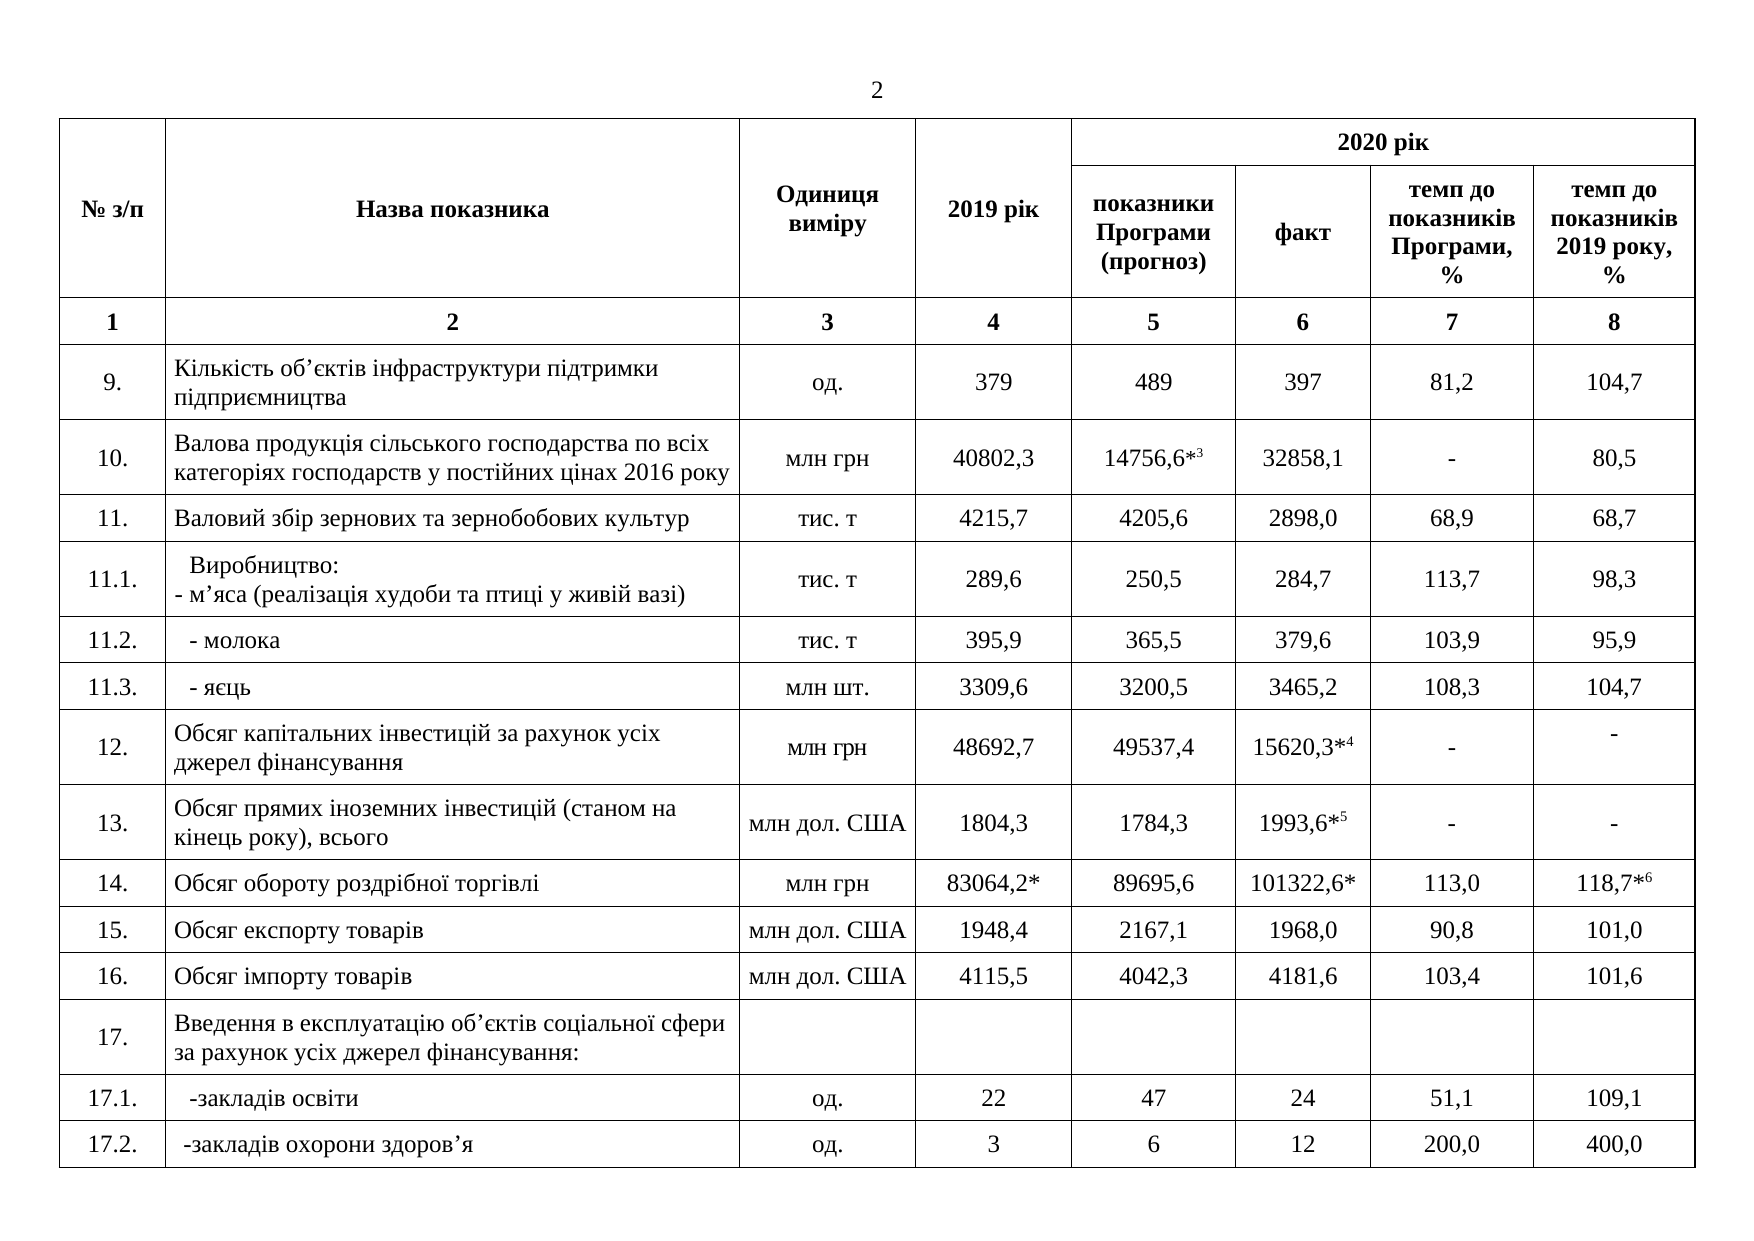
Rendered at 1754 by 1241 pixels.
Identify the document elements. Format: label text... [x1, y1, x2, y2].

table_cell 101322,6* [1236, 860, 1370, 906]
table_cell 48692,7 [916, 710, 1071, 784]
table_cell Виробництво: м’яса (реалізація худоби та птиці у живій вазі) [166, 542, 739, 616]
table_cell 13. [60, 785, 165, 859]
table_cell 15. [60, 907, 165, 952]
table_cell 49537,4 [1072, 710, 1235, 784]
table_cell млн дол. США [740, 953, 915, 998]
table_cell 289,6 [916, 542, 1071, 616]
table_cell тис. т [740, 542, 915, 616]
table_cell 400,0 [1534, 1121, 1694, 1167]
table_cell - яєць [166, 663, 739, 709]
table_cell 68,7 [1534, 495, 1694, 541]
table_cell 14756,6*3 [1072, 420, 1235, 494]
table_cell 395,9 [916, 617, 1071, 662]
table_cell 103,4 [1371, 953, 1533, 998]
table_cell -закладів освіти [166, 1075, 739, 1120]
table_cell 80,5 [1534, 420, 1694, 494]
table_cell 379 [916, 345, 1071, 419]
table_cell [1072, 1000, 1235, 1074]
table_header № з/п [60, 119, 165, 297]
table_header 2020 рік [1072, 119, 1694, 164]
table_cell Обсяг імпорту товарів [166, 953, 739, 998]
table_cell Валова продукція сільського господарства по всіх категоріях господарств у постійних цінах 2016 року [166, 420, 739, 494]
table_cell - [1534, 710, 1694, 784]
table_cell 11.2. [60, 617, 165, 662]
table_cell 95,9 [1534, 617, 1694, 662]
table_cell 9. [60, 345, 165, 419]
table_cell 17. [60, 1000, 165, 1074]
table_cell 12 [1236, 1121, 1370, 1167]
table_cell млн грн [740, 420, 915, 494]
table_cell млн дол. США [740, 907, 915, 952]
table_cell 379,6 [1236, 617, 1370, 662]
table_cell 103,9 [1371, 617, 1533, 662]
table_header 2019 рік [916, 119, 1071, 297]
table_cell 1948,4 [916, 907, 1071, 952]
table_cell - [1534, 785, 1694, 859]
table_cell факт [1236, 166, 1370, 297]
table_header Одиниця виміру [740, 119, 915, 297]
table_cell [1534, 1000, 1694, 1074]
table_cell 3 [916, 1121, 1071, 1167]
table_cell 89695,6 [1072, 860, 1235, 906]
table_cell 113,7 [1371, 542, 1533, 616]
table_cell [1371, 1000, 1533, 1074]
table_cell 1993,6*5 [1236, 785, 1370, 859]
table_cell 40802,3 [916, 420, 1071, 494]
table_cell 4042,3 [1072, 953, 1235, 998]
table_cell 109,1 [1534, 1075, 1694, 1120]
table_cell 11.3. [60, 663, 165, 709]
table_cell од. [740, 1075, 915, 1120]
table_cell 6 [1236, 298, 1370, 344]
table_cell 68,9 [1371, 495, 1533, 541]
table_cell - молока [166, 617, 739, 662]
table_cell 10. [60, 420, 165, 494]
table_cell 12. [60, 710, 165, 784]
table_cell 489 [1072, 345, 1235, 419]
table_cell Кількість об’єктів інфраструктури підтримки підприємництва [166, 345, 739, 419]
table_cell Обсяг капітальних інвестицій за рахунок усіх джерел фінансування [166, 710, 739, 784]
table_cell 104,7 [1534, 345, 1694, 419]
table_cell 250,5 [1072, 542, 1235, 616]
table_cell 7 [1371, 298, 1533, 344]
table_cell 83064,2* [916, 860, 1071, 906]
table_cell темп до показників 2019 року, % [1534, 166, 1694, 297]
table_cell - [1371, 785, 1533, 859]
table_cell 1804,3 [916, 785, 1071, 859]
table_cell 4205,6 [1072, 495, 1235, 541]
table_cell 1 [60, 298, 165, 344]
table_cell Валовий збір зернових та зернобобових культур [166, 495, 739, 541]
table_cell 2898,0 [1236, 495, 1370, 541]
table_cell темп до показників Програми, % [1371, 166, 1533, 297]
table_header Назва показника [166, 119, 739, 297]
table_cell 15620,3*4 [1236, 710, 1370, 784]
table_cell Введення в експлуатацію об’єктів соціальної сфери за рахунок усіх джерел фінансування: [166, 1000, 739, 1074]
table_cell 1784,3 [1072, 785, 1235, 859]
table_cell [916, 1000, 1071, 1074]
table_cell 397 [1236, 345, 1370, 419]
table_cell тис. т [740, 495, 915, 541]
table_cell 90,8 [1371, 907, 1533, 952]
table_cell 32858,1 [1236, 420, 1370, 494]
table_cell 6 [1072, 1121, 1235, 1167]
table_cell 4215,7 [916, 495, 1071, 541]
table_cell [740, 1000, 915, 1074]
table_cell 3309,6 [916, 663, 1071, 709]
table_cell млн грн [740, 710, 915, 784]
table_cell Обсяг обороту роздрібної торгівлі [166, 860, 739, 906]
table_cell 4 [916, 298, 1071, 344]
table_cell 81,2 [1371, 345, 1533, 419]
table_cell Обсяг прямих іноземних інвестицій (станом на кінець року), всього [166, 785, 739, 859]
table_cell 98,3 [1534, 542, 1694, 616]
table_cell 3200,5 [1072, 663, 1235, 709]
table_cell 101,0 [1534, 907, 1694, 952]
table_cell 17.2. [60, 1121, 165, 1167]
table_cell 108,3 [1371, 663, 1533, 709]
table_cell 2 [166, 298, 739, 344]
table_cell 24 [1236, 1075, 1370, 1120]
table_cell 101,6 [1534, 953, 1694, 998]
table_cell 14. [60, 860, 165, 906]
table_cell 3 [740, 298, 915, 344]
table_cell 11.1. [60, 542, 165, 616]
table_cell 16. [60, 953, 165, 998]
table_cell 200,0 [1371, 1121, 1533, 1167]
table_cell - [1371, 420, 1533, 494]
table_cell млн дол. США [740, 785, 915, 859]
table_cell 47 [1072, 1075, 1235, 1120]
table_cell млн шт. [740, 663, 915, 709]
table_cell 17.1. [60, 1075, 165, 1120]
table_cell млн грн [740, 860, 915, 906]
table_cell од. [740, 1121, 915, 1167]
table_cell 365,5 [1072, 617, 1235, 662]
table_cell 3465,2 [1236, 663, 1370, 709]
table_cell показники Програми (прогноз) [1072, 166, 1235, 297]
table_cell 11. [60, 495, 165, 541]
table_cell -закладів охорони здоров’я [166, 1121, 739, 1167]
table_cell 284,7 [1236, 542, 1370, 616]
table_cell [1236, 1000, 1370, 1074]
table_cell 4115,5 [916, 953, 1071, 998]
table_cell 22 [916, 1075, 1071, 1120]
table_cell 5 [1072, 298, 1235, 344]
table_cell 8 [1534, 298, 1694, 344]
table_cell 4181,6 [1236, 953, 1370, 998]
table_cell 51,1 [1371, 1075, 1533, 1120]
table_cell 113,0 [1371, 860, 1533, 906]
table_cell 104,7 [1534, 663, 1694, 709]
table_cell - [1371, 710, 1533, 784]
table_cell 1968,0 [1236, 907, 1370, 952]
table_cell тис. т [740, 617, 915, 662]
table_cell од. [740, 345, 915, 419]
table_cell 118,7*6 [1534, 860, 1694, 906]
table_cell 2167,1 [1072, 907, 1235, 952]
table_cell Обсяг експорту товарів [166, 907, 739, 952]
